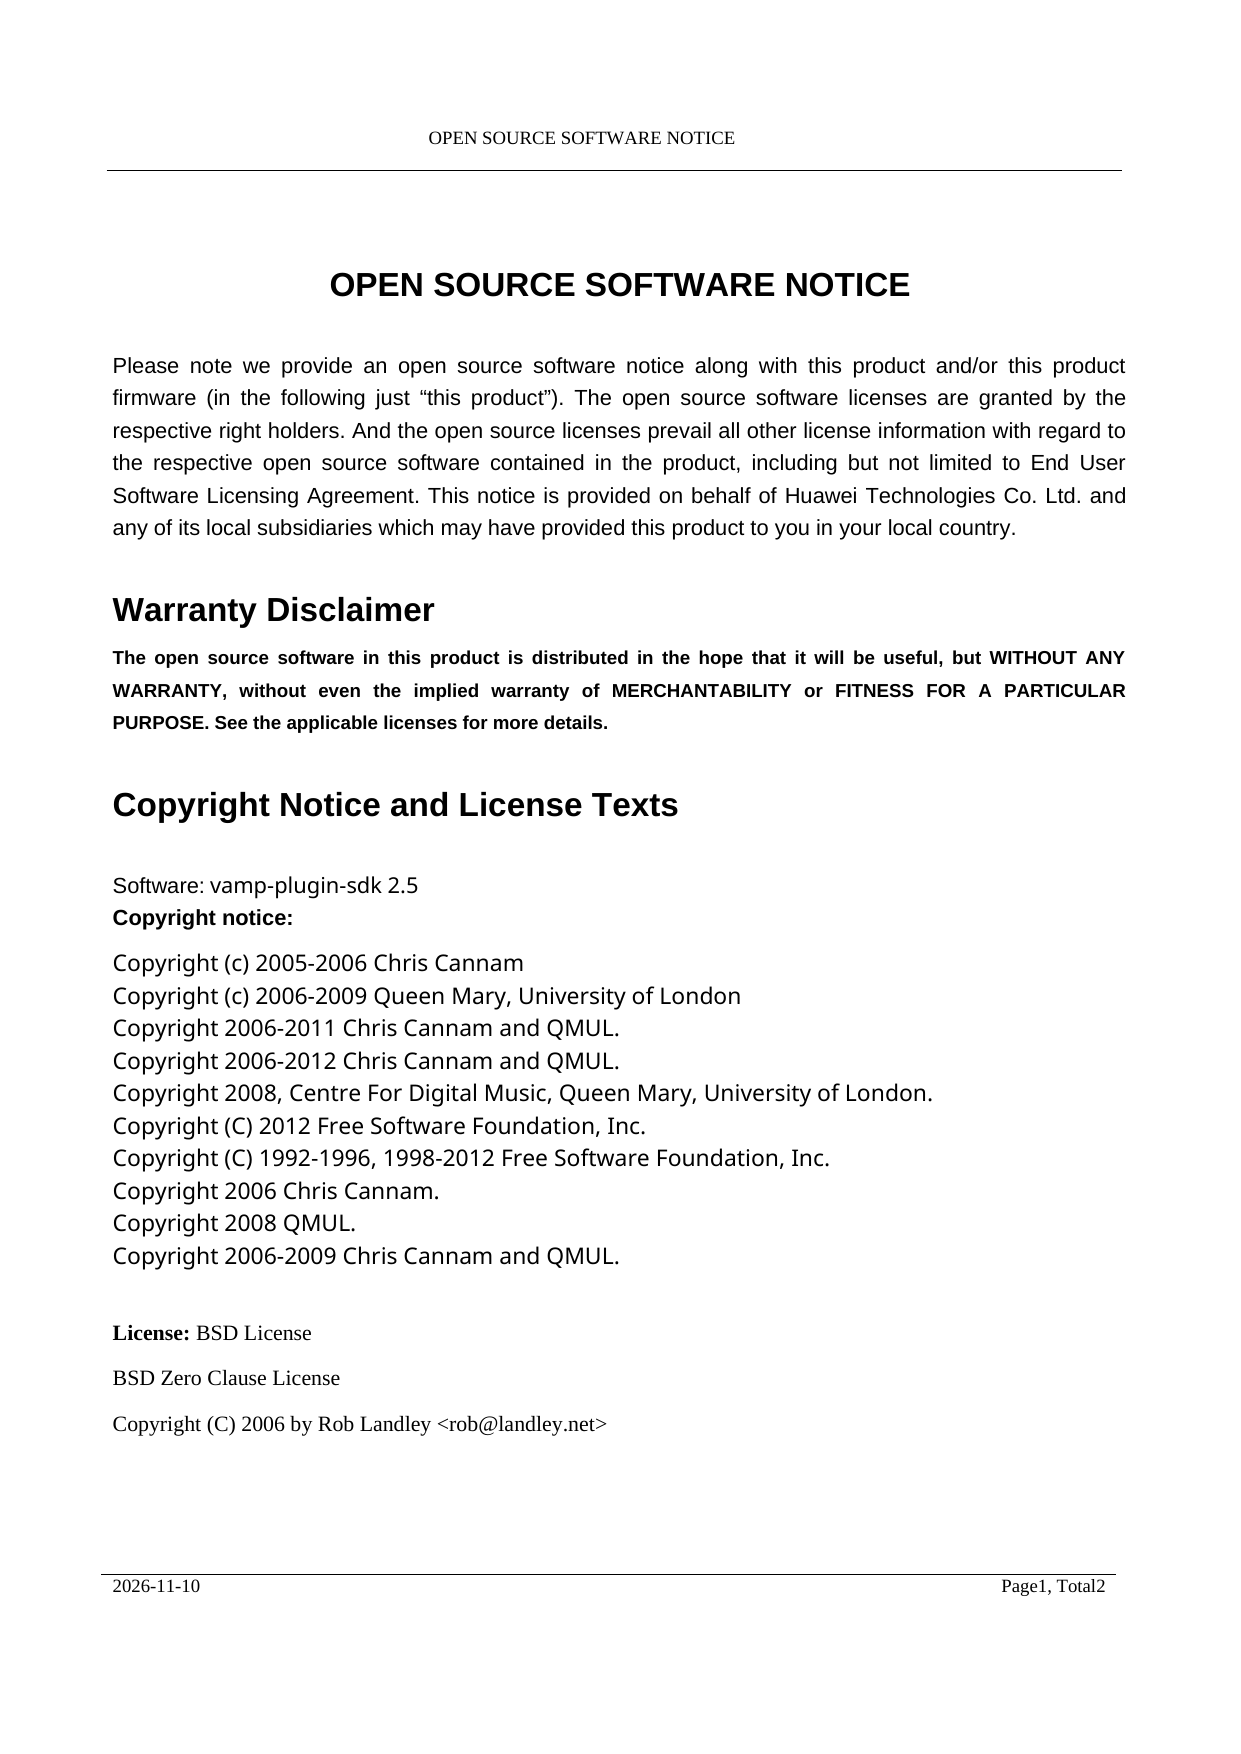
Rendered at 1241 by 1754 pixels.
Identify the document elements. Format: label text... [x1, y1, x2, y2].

text Copyright (c) 2005-2006 Chris Cannam [112, 947, 1128, 979]
text Copyright (c) 2006-2009 Queen Mary, University of London [112, 979, 1128, 1012]
text BSD Zero Clause License [112, 1362, 1128, 1394]
text Warranty Disclaimer [112, 576, 1128, 641]
text OPEN SOURCE SOFTWARE NOTICE [112, 251, 1128, 316]
text Copyright (C) 1992-1996, 1998-2012 Free Software Foundation, Inc. [112, 1142, 1128, 1174]
text Copyright 2006-2012 Chris Cannam and QMUL. [112, 1044, 1128, 1077]
text Copyright (C) 2006 by Rob Landley <rob@landley.net> [112, 1407, 1128, 1439]
text Copyright 2008 QMUL. [112, 1207, 1128, 1239]
text Copyright (C) 2012 Free Software Foundation, Inc. [112, 1109, 1128, 1142]
text Copyright 2006-2009 Chris Cannam and QMUL. [112, 1239, 1128, 1272]
text License: BSD License [112, 1317, 1128, 1349]
text Copyright 2006-2011 Chris Cannam and QMUL. [112, 1012, 1128, 1044]
text Software: vamp-plugin-sdk 2.5 [112, 869, 1128, 901]
text Copyright 2008, Centre For Digital Music, Queen Mary, University of London. [112, 1077, 1128, 1109]
text Please note we provide an open source software notice along with this product and/or this product firmware (in the following just “this product”). The open source software licenses are granted by the respective right holders. And the open source licenses prevail all other license information with regard to the respective open source software contained in the product, including but not limited to End User Software Licensing Agreement. This notice is provided on behalf of Huawei Technologies Co. Ltd. and any of its local subsidiaries which may have provided this product to you in your local country. [112, 349, 1128, 544]
text Copyright 2006 Chris Cannam. [112, 1174, 1128, 1207]
text Copyright notice: [112, 901, 1128, 934]
text The open source software in this product is distributed in the hope that it will be useful, but WITHOUT ANY WARRANTY, without even the implied warranty of MERCHANTABILITY or FITNESS FOR A PARTICULAR PURPOSE. See the applicable licenses for more details. [112, 641, 1128, 739]
text Copyright Notice and License Texts [112, 771, 1128, 836]
